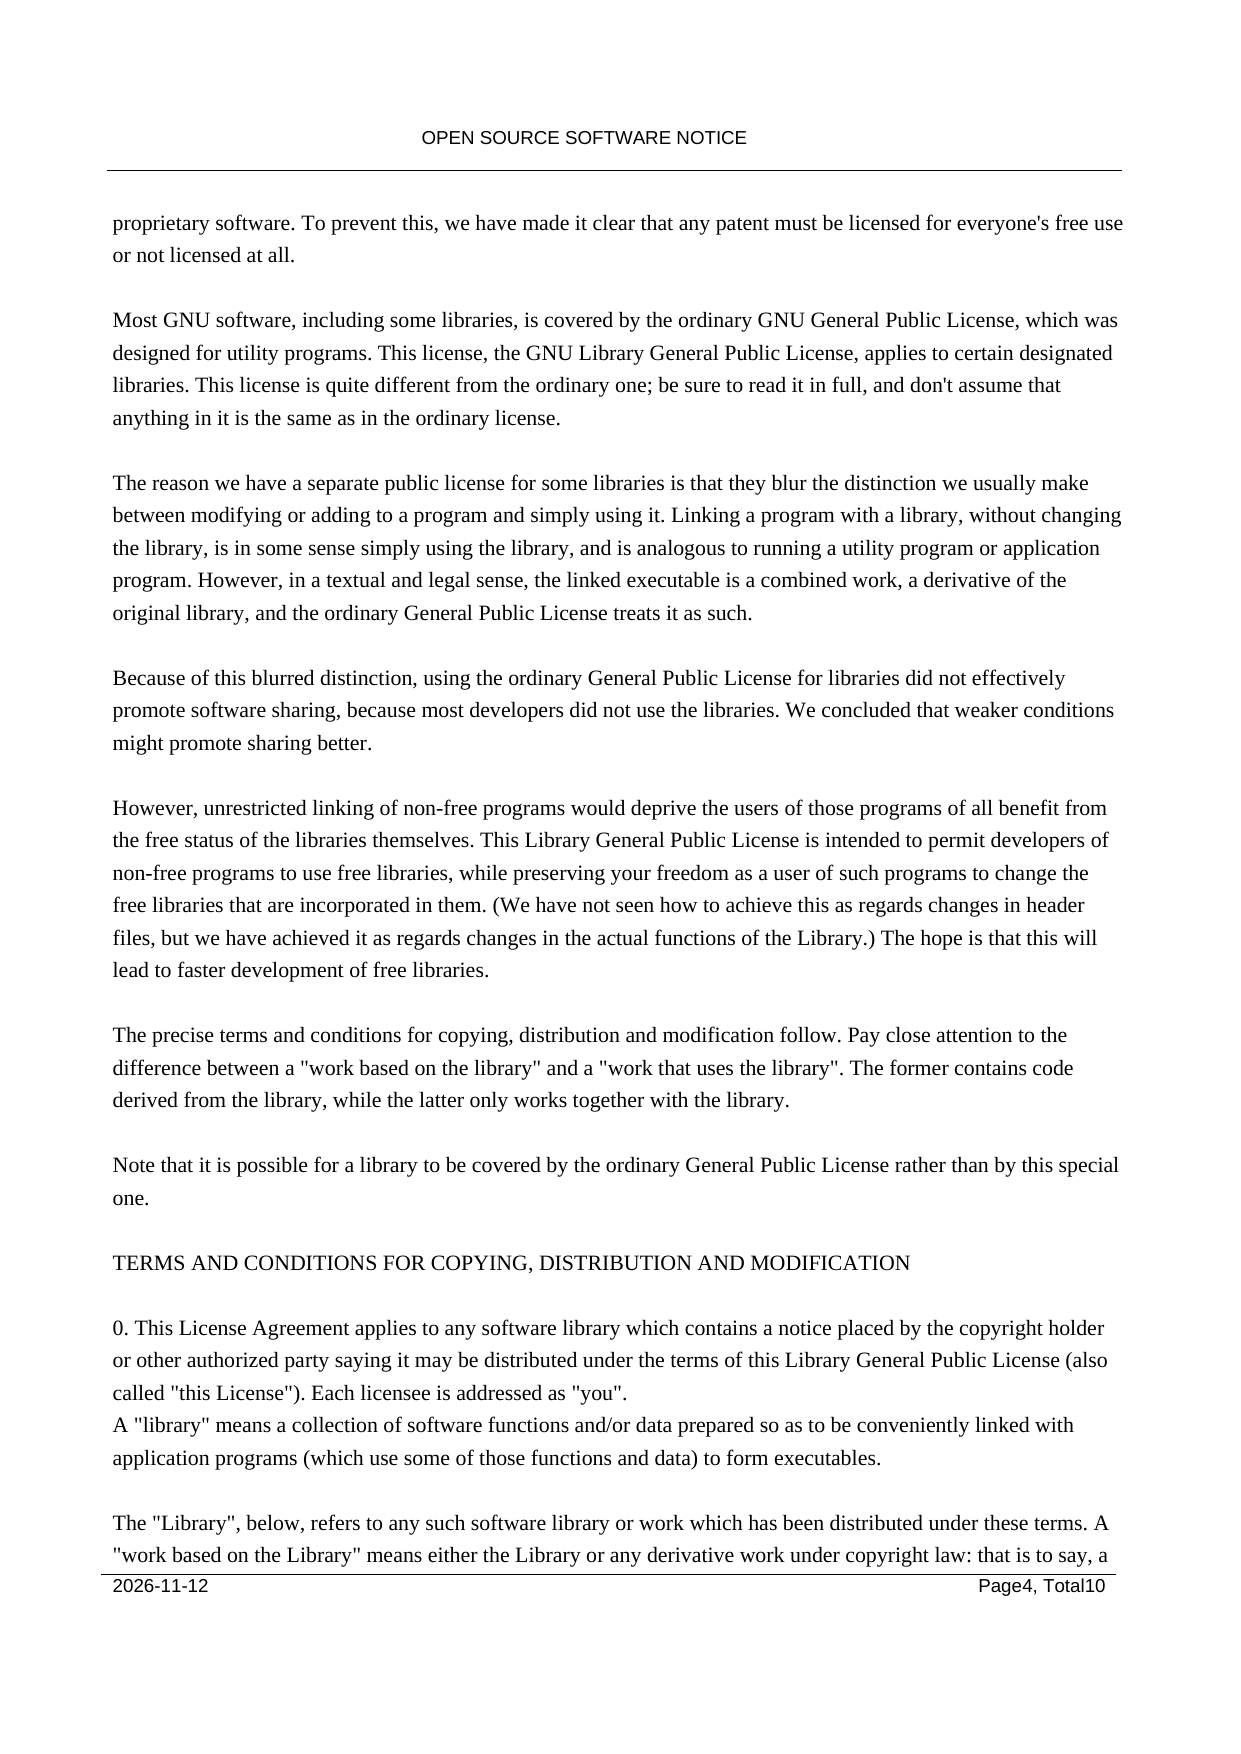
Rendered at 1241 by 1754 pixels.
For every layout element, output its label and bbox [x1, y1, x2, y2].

text [112, 206, 1128, 1571]
